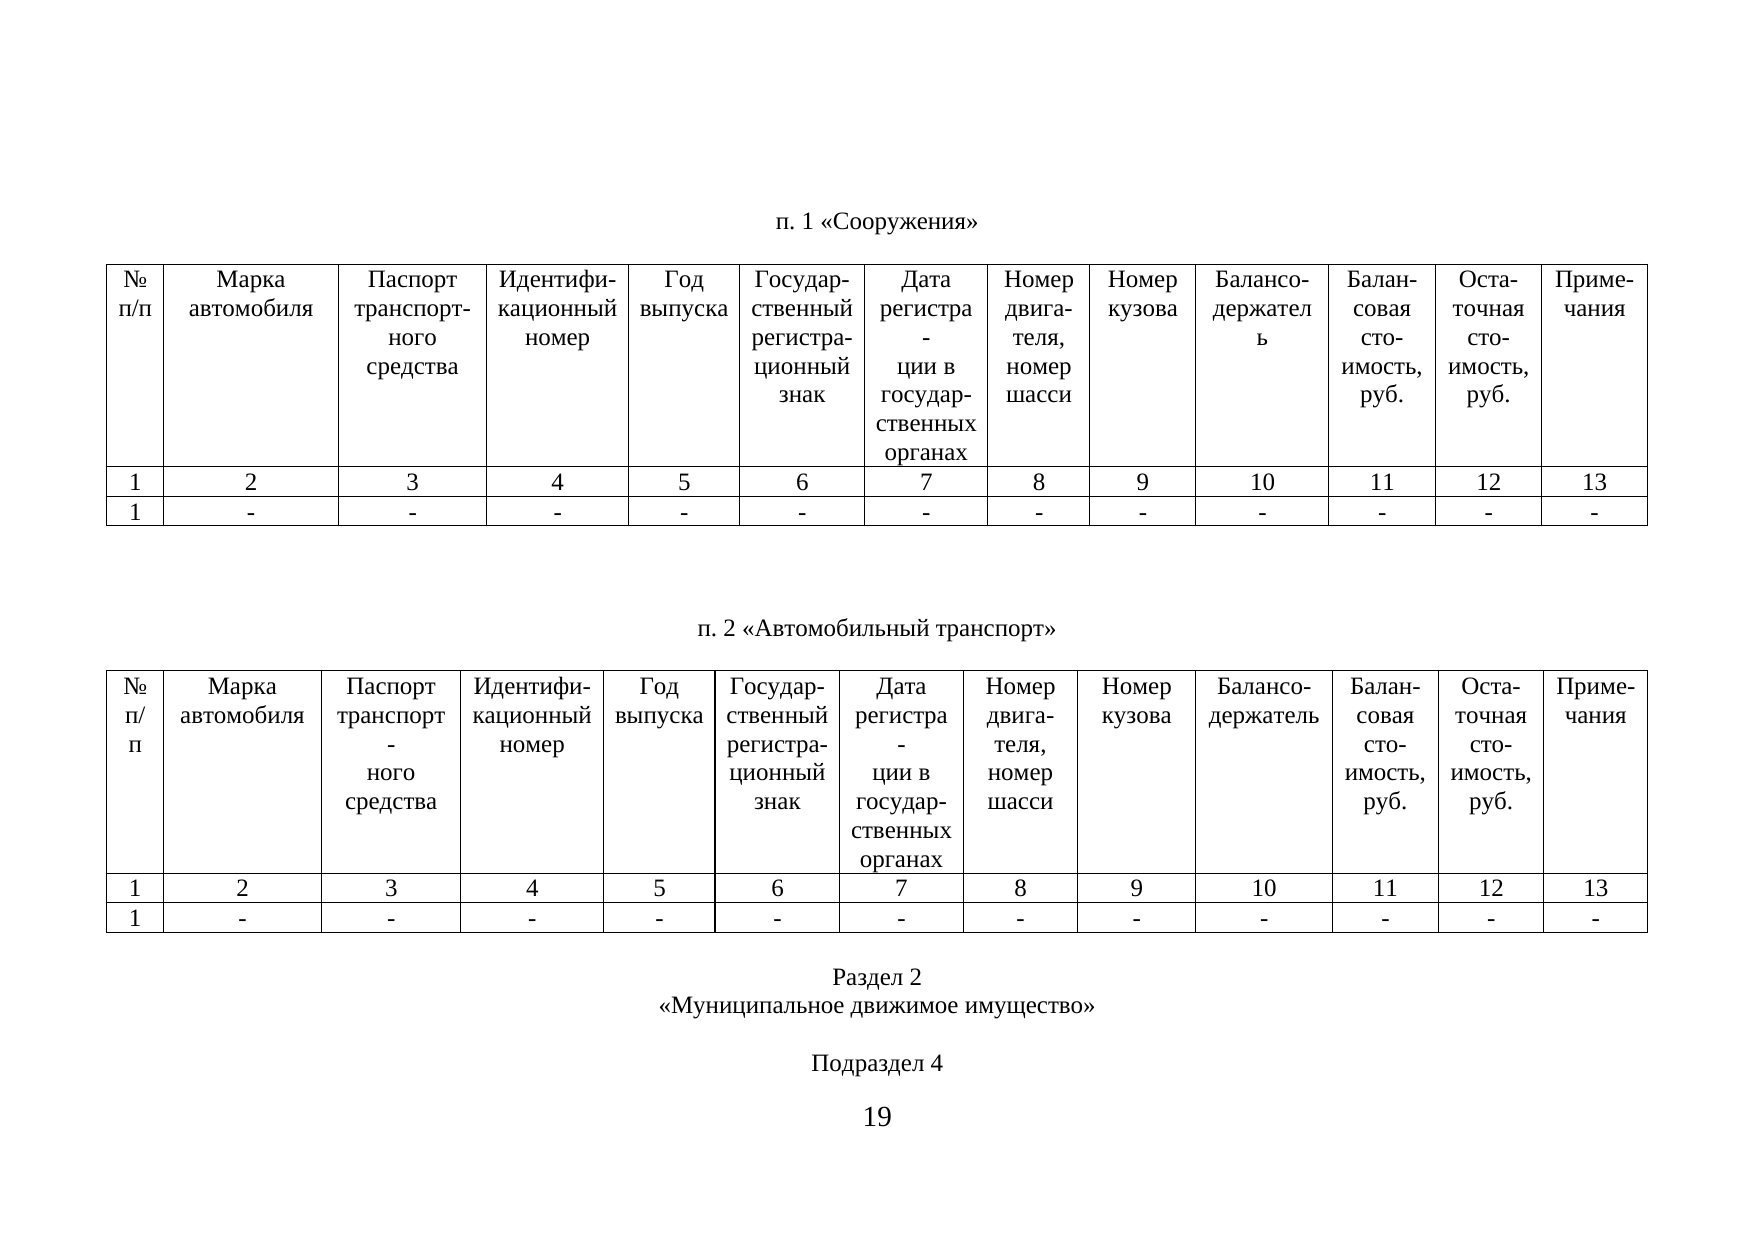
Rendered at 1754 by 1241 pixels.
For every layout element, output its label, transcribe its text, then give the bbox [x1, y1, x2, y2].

table_header Приме- чания [1542, 265, 1647, 466]
table_header Номер кузова [1078, 671, 1195, 872]
table_header Паспорт транспорт- ного средства [322, 671, 460, 872]
table_cell - [964, 903, 1077, 932]
table_cell 12 [1436, 467, 1541, 496]
table_cell 8 [988, 467, 1089, 496]
table_header Приме- чания [1544, 671, 1647, 872]
table_header Номер двига- теля, номер шасси [988, 265, 1089, 466]
table_header Год выпуска [604, 671, 714, 872]
table_cell 1 [107, 467, 163, 496]
table_cell - [1542, 497, 1647, 525]
table_cell - [740, 497, 864, 525]
table_header Балан- совая сто- имость, руб. [1329, 265, 1435, 466]
table_cell 10 [1196, 467, 1328, 496]
table_header Марка автомобиля [164, 265, 338, 466]
table_cell 1 [107, 903, 163, 932]
table_cell 13 [1542, 467, 1647, 496]
text п. 1 «Сооружения» [118, 206, 1636, 235]
table_header Дата регистра- ции в государ- ственных органах [865, 265, 987, 466]
table_header № п/п [107, 671, 163, 872]
table_cell 6 [740, 467, 864, 496]
table_cell - [1196, 497, 1328, 525]
table_cell 7 [865, 467, 987, 496]
table_cell 13 [1544, 874, 1647, 902]
table_cell 9 [1090, 467, 1195, 496]
table_header Идентифи- кационный номер [487, 265, 628, 466]
table_cell - [988, 497, 1089, 525]
table_header Номер двига- теля, номер шасси [964, 671, 1077, 872]
table_header Государ- ственный регистра- ционный знак [740, 265, 864, 466]
table_cell 3 [339, 467, 486, 496]
table_header Балан- совая сто- имость, руб. [1333, 671, 1438, 872]
table_cell - [1078, 903, 1195, 932]
table_cell 7 [840, 874, 963, 902]
table_header Оста- точная сто- имость, руб. [1436, 265, 1541, 466]
table_cell - [487, 497, 628, 525]
table_header Дата регистра- ции в государ- ственных органах [840, 671, 963, 872]
table_cell - [840, 903, 963, 932]
table_header Балансо- держатель [1196, 671, 1332, 872]
table_cell - [1436, 497, 1541, 525]
table_cell - [1544, 903, 1647, 932]
text п. 2 «Автомобильный транспорт» [118, 613, 1636, 641]
table_cell 5 [604, 874, 714, 902]
text Раздел 2 [118, 962, 1636, 991]
table_cell - [164, 497, 338, 525]
table_cell - [1439, 903, 1543, 932]
table_header Год выпуска [629, 265, 739, 466]
text Подраздел 4 [118, 1048, 1636, 1077]
table_cell 4 [487, 467, 628, 496]
table_header Балансо- держатель [1196, 265, 1328, 466]
table_header Марка автомобиля [164, 671, 321, 872]
table_cell - [339, 497, 486, 525]
table_cell - [604, 903, 714, 932]
text «Муниципальное движимое имущество» [118, 991, 1636, 1019]
table_header № п/п [107, 265, 163, 466]
table_cell - [461, 903, 603, 932]
table_cell - [716, 903, 839, 932]
table_cell 11 [1329, 467, 1435, 496]
table_cell - [164, 903, 321, 932]
table_cell - [1196, 903, 1332, 932]
table_cell - [629, 497, 739, 525]
table_header Номер кузова [1090, 265, 1195, 466]
table_header Государ- ственный регистра- ционный знак [716, 671, 839, 872]
table_cell 3 [322, 874, 460, 902]
table_cell - [865, 497, 987, 525]
table_cell 2 [164, 874, 321, 902]
table_cell - [1329, 497, 1435, 525]
table_cell 8 [964, 874, 1077, 902]
table_header Идентифи- кационный номер [461, 671, 603, 872]
table_header Оста- точная сто- имость, руб. [1439, 671, 1543, 872]
table_cell 1 [107, 874, 163, 902]
table_cell 2 [164, 467, 338, 496]
table_cell - [322, 903, 460, 932]
table_cell 10 [1196, 874, 1332, 902]
table_cell 11 [1333, 874, 1438, 902]
table_cell 6 [716, 874, 839, 902]
table_cell 12 [1439, 874, 1543, 902]
table_cell - [1333, 903, 1438, 932]
table_cell 4 [461, 874, 603, 902]
table_cell 9 [1078, 874, 1195, 902]
table_cell 5 [629, 467, 739, 496]
table_header Паспорт транспорт- ного средства [339, 265, 486, 466]
table_cell - [1090, 497, 1195, 525]
table_cell 1 [107, 497, 163, 525]
